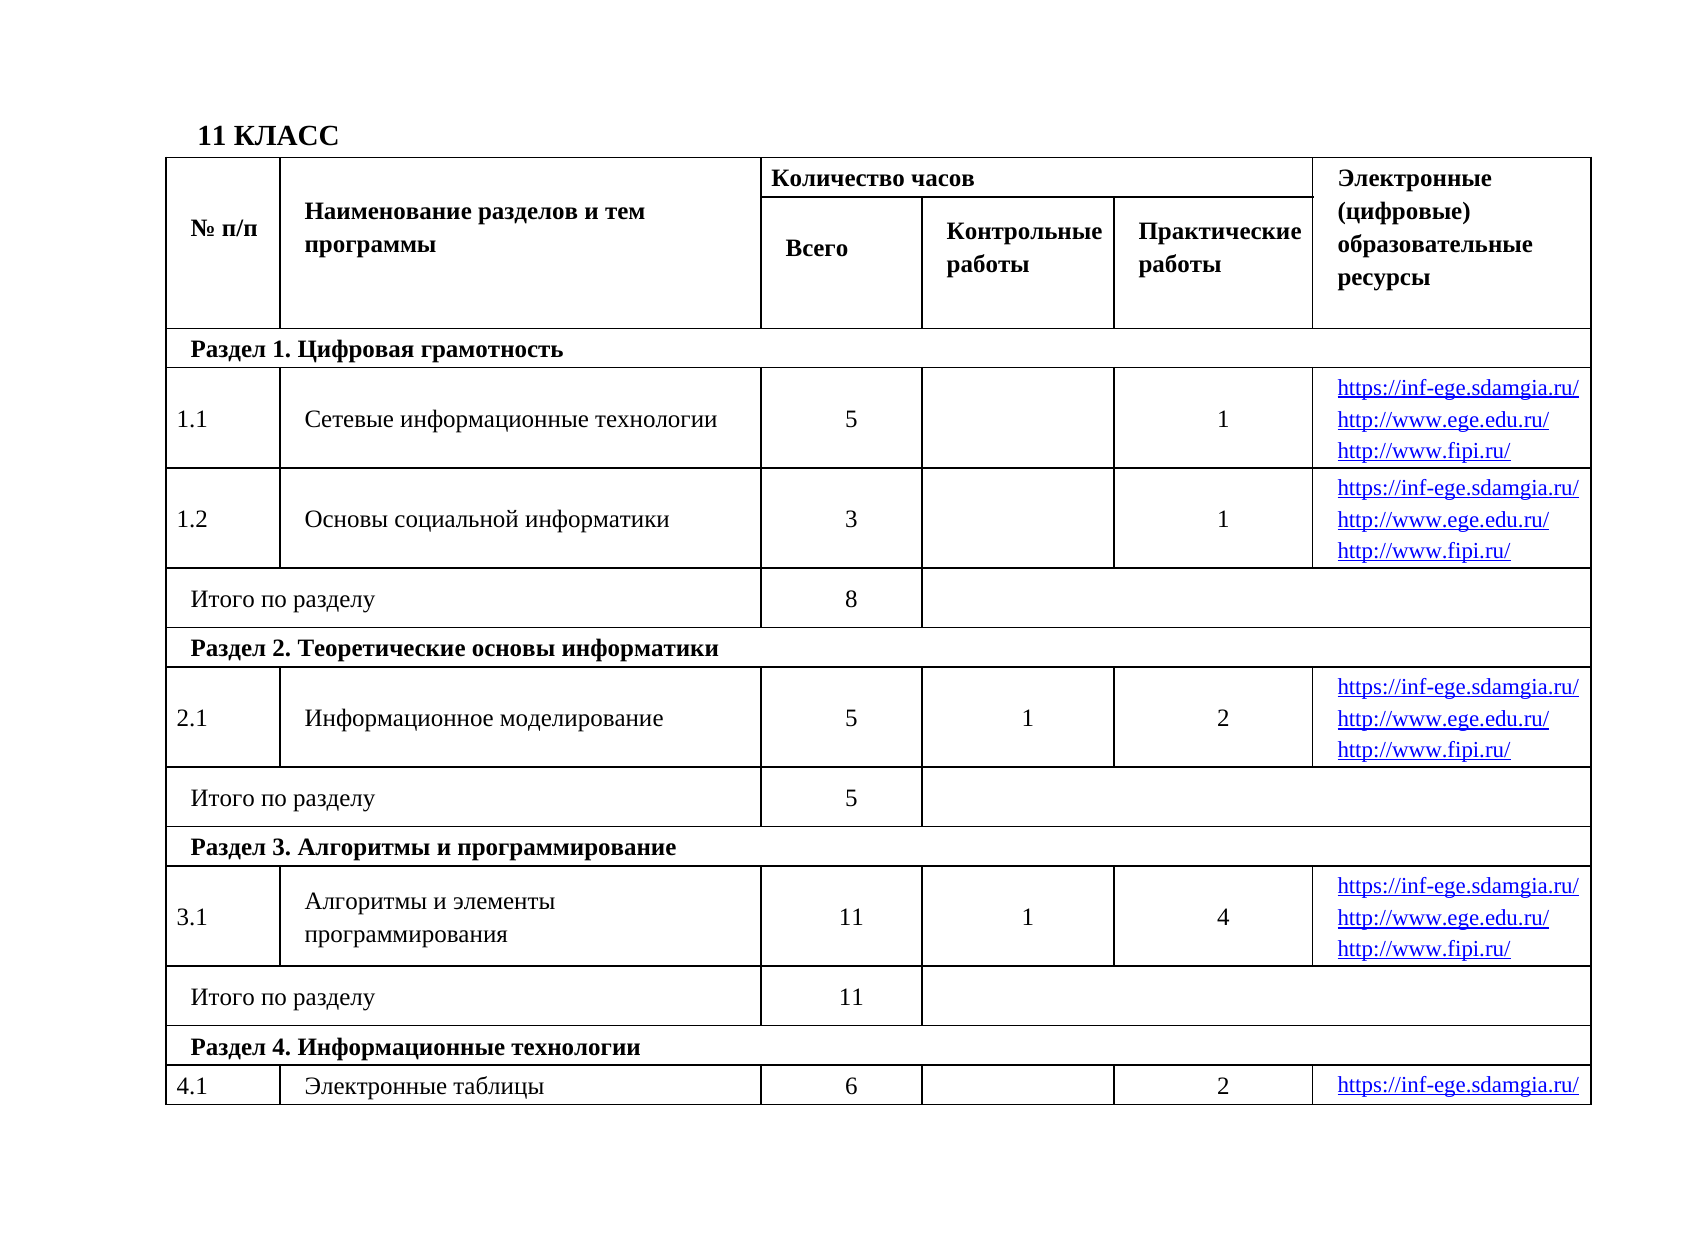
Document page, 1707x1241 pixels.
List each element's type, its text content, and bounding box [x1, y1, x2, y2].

table_cell 2 [1115, 668, 1312, 766]
table_cell Контрольные работы [923, 198, 1113, 327]
table_cell 1 [923, 668, 1113, 766]
table_cell 6 [762, 1066, 921, 1103]
table_cell 1 [923, 867, 1113, 965]
table_cell 11 [762, 967, 921, 1025]
table_cell Итого по разделу [167, 569, 760, 627]
table_cell 4 [1115, 867, 1312, 965]
table_cell Сетевые информационные технологии [281, 368, 760, 467]
table_cell [923, 368, 1113, 467]
table_cell 5 [762, 668, 921, 766]
table_cell Итого по разделу [167, 967, 760, 1025]
table_cell 1.2 [167, 469, 279, 567]
table_cell Электронные таблицы [281, 1066, 760, 1103]
table_cell Основы социальной информатики [281, 469, 760, 567]
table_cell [1313, 1066, 1590, 1103]
table_cell Информационное моделирование [281, 668, 760, 766]
table_cell Итого по разделу [167, 768, 760, 826]
table_cell [923, 768, 1590, 826]
table_cell Практические работы [1115, 198, 1312, 327]
table_cell 2 [1115, 1066, 1312, 1103]
table_cell 5 [762, 768, 921, 826]
table_cell https://inf-ege.sdamgia.ru/ http://www.ege.edu.ru/ http://www.fipi.ru/ [1313, 469, 1590, 567]
table_cell 1.1 [167, 368, 279, 467]
table_cell Раздел 2. Теоретические основы информатики [167, 628, 1590, 666]
text 11 КЛАСС [190, 118, 1618, 152]
table_cell 2.1 [167, 668, 279, 766]
table_cell 1 [1115, 469, 1312, 567]
table_cell Раздел 4. Информационные технологии [167, 1026, 1590, 1064]
table_header № п/п [167, 158, 279, 327]
table_cell Раздел 1. Цифровая грамотность [167, 329, 1590, 367]
table_cell [923, 967, 1590, 1025]
table_cell [923, 569, 1590, 627]
table_cell https://inf-ege.sdamgia.ru/ http://www.ege.edu.ru/ http://www.fipi.ru/ [1313, 368, 1590, 467]
table_cell [923, 469, 1113, 567]
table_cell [1313, 867, 1590, 965]
table_cell 3.1 [167, 867, 279, 965]
table_header Наименование разделов и тем программы [281, 158, 760, 327]
table_cell 8 [762, 569, 921, 627]
table_cell Всего [762, 198, 921, 327]
table_cell Алгоритмы и элементы программирования [281, 867, 760, 965]
table_cell [923, 1066, 1113, 1103]
table_cell 1 [1115, 368, 1312, 467]
table_header Электронные (цифровые) образовательные ресурсы [1313, 158, 1590, 327]
table_cell 5 [762, 368, 921, 467]
table_cell https://inf-ege.sdamgia.ru/ http://www.ege.edu.ru/ http://www.fipi.ru/ [1313, 668, 1590, 766]
table_cell 4.1 [167, 1066, 279, 1103]
table_cell Раздел 3. Алгоритмы и программирование [167, 827, 1590, 865]
table_cell 3 [762, 469, 921, 567]
table_header Количество часов [762, 158, 1312, 196]
table_cell 11 [762, 867, 921, 965]
